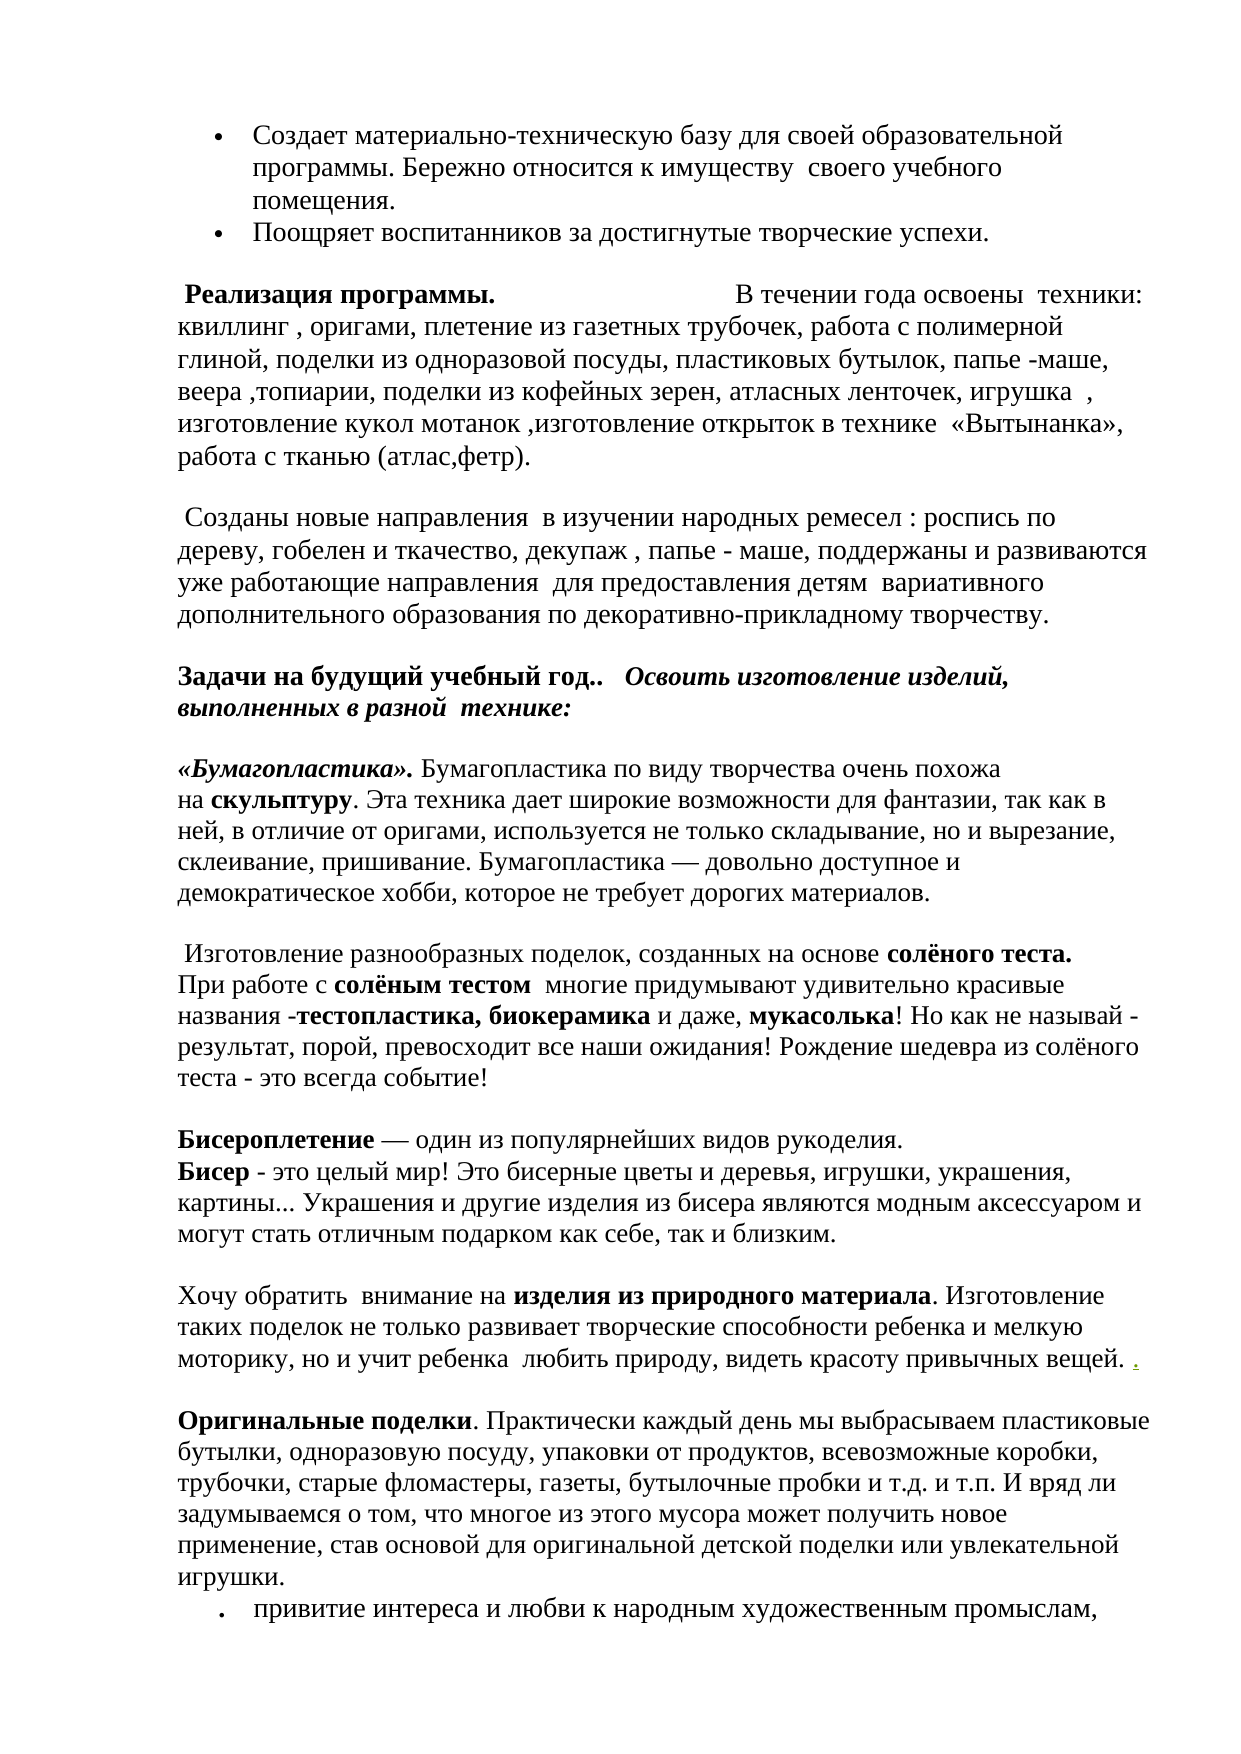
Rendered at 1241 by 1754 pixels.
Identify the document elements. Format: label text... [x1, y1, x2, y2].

text Бисероплетение — один из популярнейших видов рукоделия. [177, 1124, 1152, 1155]
text Созданы новые направления в изучении народных ремесел : роспись по дереву, гобелен и ткачество, декупаж , папье - маше, поддержаны и развиваются уже работающие направления для предоставления детям вариативного дополнительного образования по декоративно-прикладному творчеству. [177, 500, 1152, 630]
text При работе с солёным тестом многие придумывают удивительно красивые названия -тестопластика, биокерамика и даже, мукасолька! Но как не называй - результат, порой, превосходит все наши ожидания! Рождение шедевра из солёного теста - это всегда событие! [177, 968, 1152, 1092]
text «Бумагопластика». Бумагопластика по виду творчества очень похожа на скульптуру. Эта техника дает широкие возможности для фантазии, так как в ней, в отличие от оригами, используется не только складывание, но и вырезание, склеивание, пришивание. Бумагопластика — довольно доступное и демократическое хобби, которое не требует дорогих материалов. [177, 752, 1152, 908]
text Изготовление разнообразных поделок, созданных на основе солёного теста. [177, 937, 1152, 968]
text Хочу обратить внимание на изделия из природного материала. Изготовление таких поделок не только развивает творческие способности ребенка и мелкую моторику, но и учит ребенка любить природу, видеть красоту привычных вещей. . [177, 1279, 1152, 1373]
text Реализация программы. В течении года освоены техники: квиллинг , оригами, плетение из газетных трубочек, работа с полимерной глиной, поделки из одноразовой посуды, пластиковых бутылок, папье -маше, веера ,топиарии, поделки из кофейных зерен, атласных ленточек, игрушка , изготовление кукол мотанок ,изготовление открыток в технике «Вытынанка», работа с тканью (атлас,фетр). [177, 277, 1152, 471]
text Бисер - это целый мир! Это бисерные цветы и деревья, игрушки, украшения, картины... Украшения и другие изделия из бисера являются модным аксессуаром и могут стать отличным подарком как себе, так и близким. [177, 1155, 1152, 1248]
list Поощряет воспитанников за достигнутые творческие успехи. [215, 215, 1152, 248]
text Задачи на будущий учебный год.. Освоить изготовление изделий, выполненных в разной технике: [177, 659, 1152, 723]
text Оригинальные поделки. Практически каждый день мы выбрасываем пластиковые бутылки, одноразовую посуду, упаковки от продуктов, всевозможные коробки, трубочки, старые фломастеры, газеты, бутылочные пробки и т.д. и т.п. И вряд ли задумываемся о том, что многое из этого мусора может получить новое применение, став основой для оригинальной детской поделки или увлекательной игрушки. [177, 1404, 1152, 1591]
list Создает материально-техническую базу для своей образовательной программы. Бережно относится к имуществу своего учебного помещения. [215, 118, 1152, 215]
text . привитие интереса и любви к народным художественным промыслам, [177, 1591, 1152, 1623]
